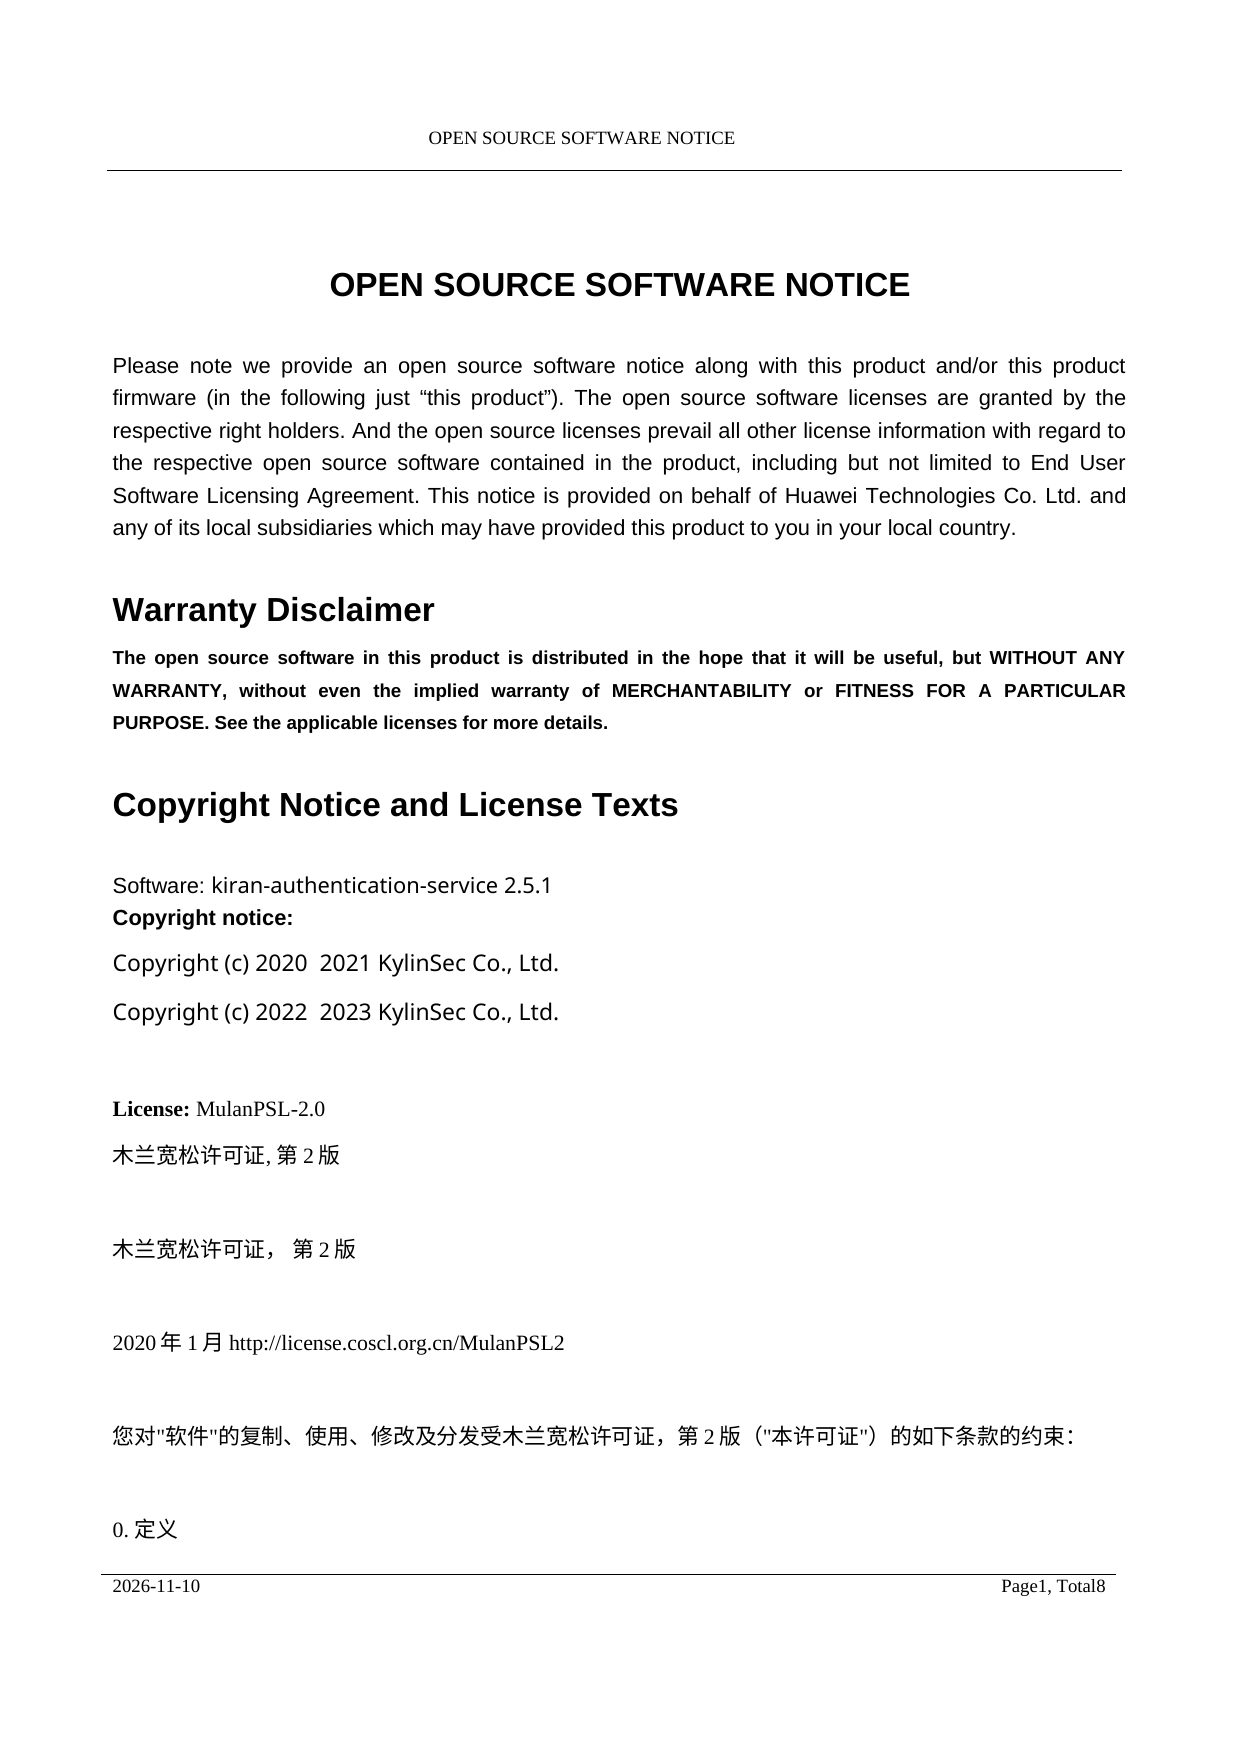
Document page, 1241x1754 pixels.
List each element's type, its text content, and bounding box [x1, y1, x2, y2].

text The open source software in this product is distributed in the hope that it will be useful, but WITHOUT ANY WARRANTY, without even the implied warranty of MERCHANTABILITY or FITNESS FOR A PARTICULAR PURPOSE. See the applicable licenses for more details. [112, 641, 1128, 739]
text Copyright Notice and License Texts [112, 771, 1128, 836]
text 您对"软件"的复制、使用、修改及分发受木兰宽松许可证，第2版（"本许可证"）的如下条款的约束： [112, 1418, 1128, 1451]
text Copyright notice: [112, 901, 1128, 934]
text Warranty Disclaimer [112, 576, 1128, 641]
text 木兰宽松许可证, 第2版 [112, 1138, 1128, 1170]
text Please note we provide an open source software notice along with this product and/or this product firmware (in the following just “this product”). The open source software licenses are granted by the respective right holders. And the open source licenses prevail all other license information with regard to the respective open source software contained in the product, including but not limited to End User Software Licensing Agreement. This notice is provided on behalf of Huawei Technologies Co. Ltd. and any of its local subsidiaries which may have provided this product to you in your local country. [112, 349, 1128, 544]
text License: MulanPSL-2.0 [112, 1093, 1128, 1125]
text 0. 定义 [112, 1512, 1128, 1544]
text 木兰宽松许可证， 第2版 [112, 1231, 1128, 1264]
text Copyright (c) 2020 2021 KylinSec Co., Ltd. Copyright (c) 2022 2023 KylinSec Co., Ltd. [112, 947, 1128, 1077]
text 2020年1月 http://license.coscl.org.cn/MulanPSL2 [112, 1325, 1128, 1357]
text OPEN SOURCE SOFTWARE NOTICE [112, 251, 1128, 316]
text Software: kiran-authentication-service 2.5.1 [112, 869, 1128, 901]
